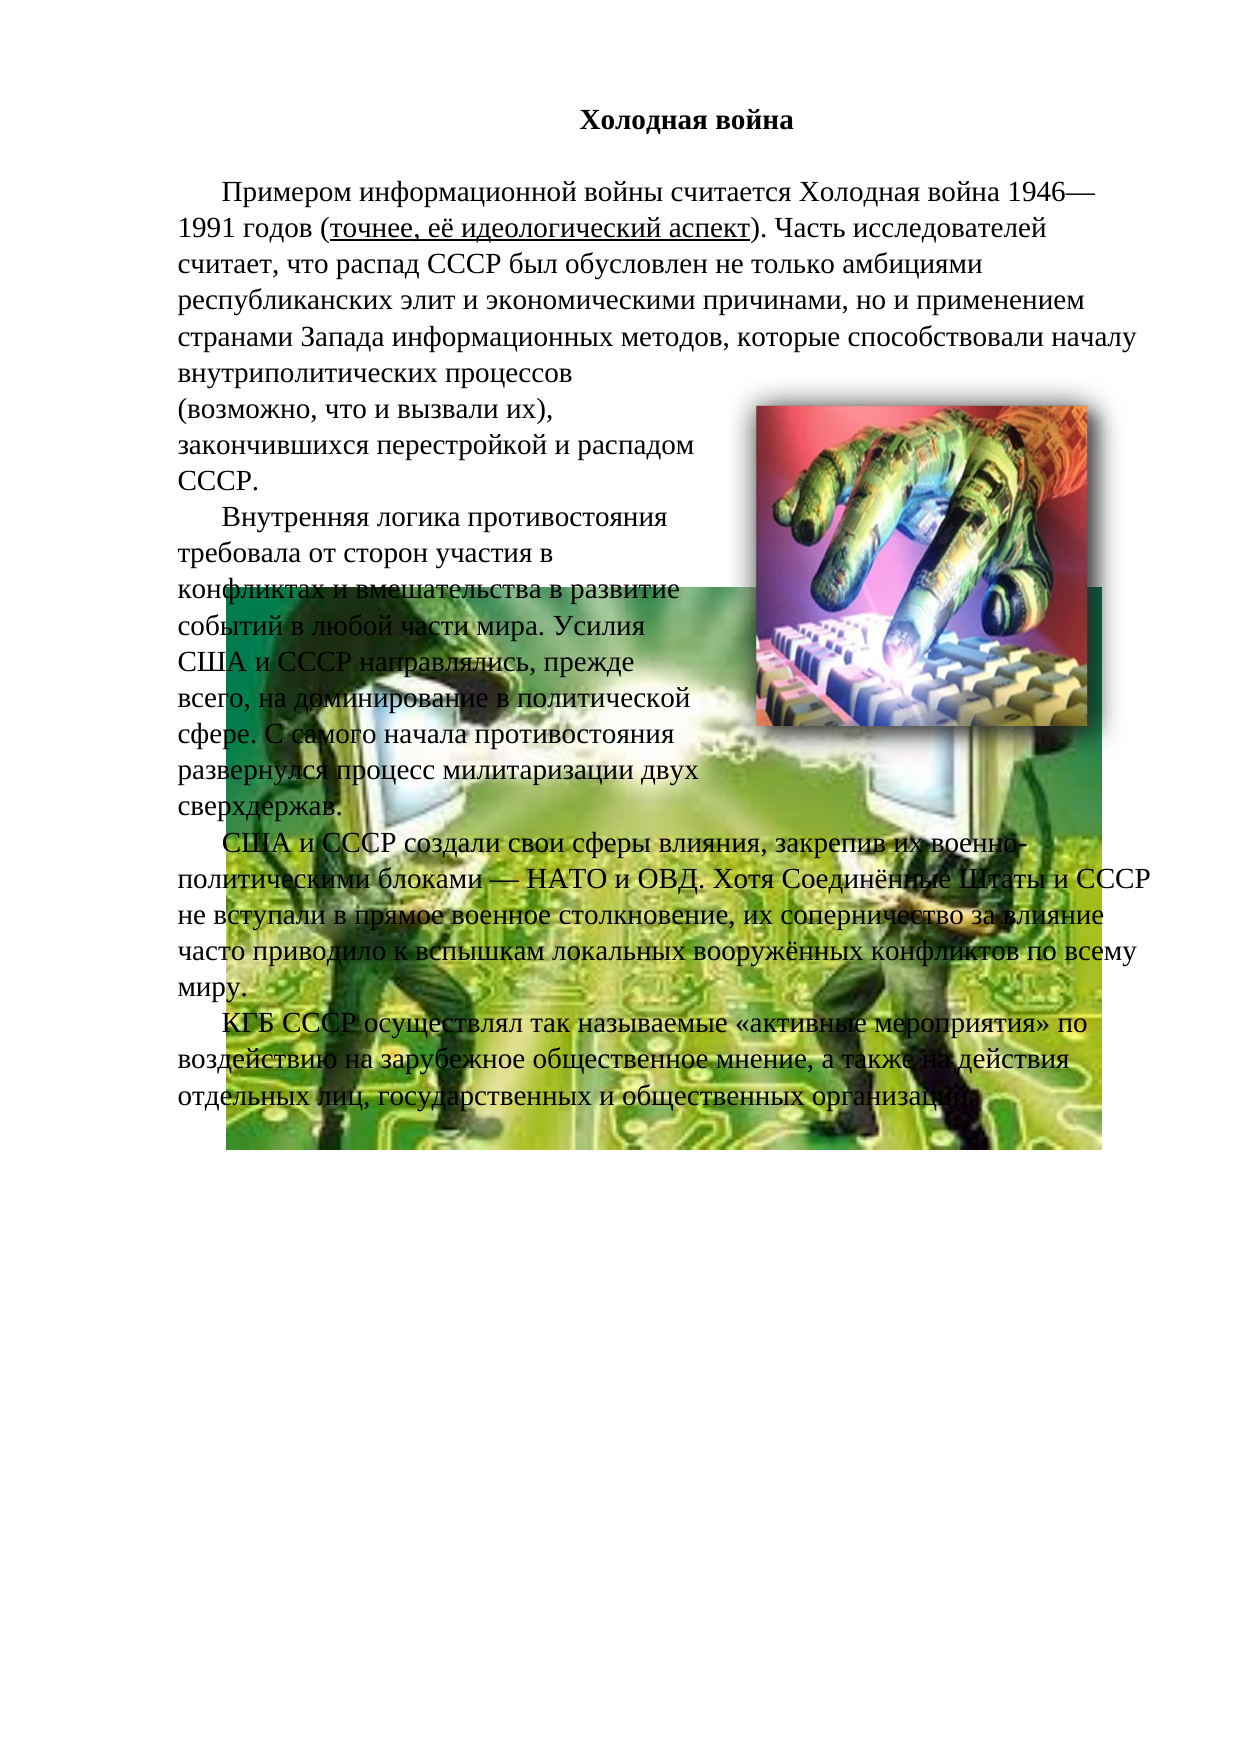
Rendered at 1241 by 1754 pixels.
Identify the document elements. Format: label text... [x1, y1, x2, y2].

text США и СССР создали свои сферы влияния, закрепив их военно-политическими блоками — НАТО и ОВД. Хотя Соединённые Штаты и СССР не вступали в прямое военное столкновение, их соперничество за влияние часто приводило к вспышкам локальных вооружённых конфликтов по всему миру. [177, 825, 1152, 1003]
text КГБ СССР осуществлял так называемые «активные мероприятия» по воздействию на зарубежное общественное мнение, а также на действия отдельных лиц, государственных и общественных организаций. [177, 1005, 1152, 1111]
text Холодная война [177, 102, 1152, 135]
picture [226, 1111, 1102, 1150]
picture [739, 390, 1121, 757]
text Внутренняя логика противостояния требовала от сторон участия в конфликтах и вмешательства в развитие событий в любой части мира. Усилия США и СССР направлялись, прежде всего, на доминирование в политической сфере. С самого начала противостояния развернулся процесс милитаризации двух сверхдержав. [177, 499, 1152, 822]
text Примером информационной войны считается Холодная война 1946—1991 годов (точнее, её идеологический аспект). Часть исследователей считает, что распад СССР был обусловлен не только амбициями республиканских элит и экономическими причинами, но и применением странами Запада информационных методов, которые способствовали началу внутриполитических процессов (возможно, что и вызвали их), закончившихся перестройкой и распадом СССР. [177, 174, 1152, 497]
